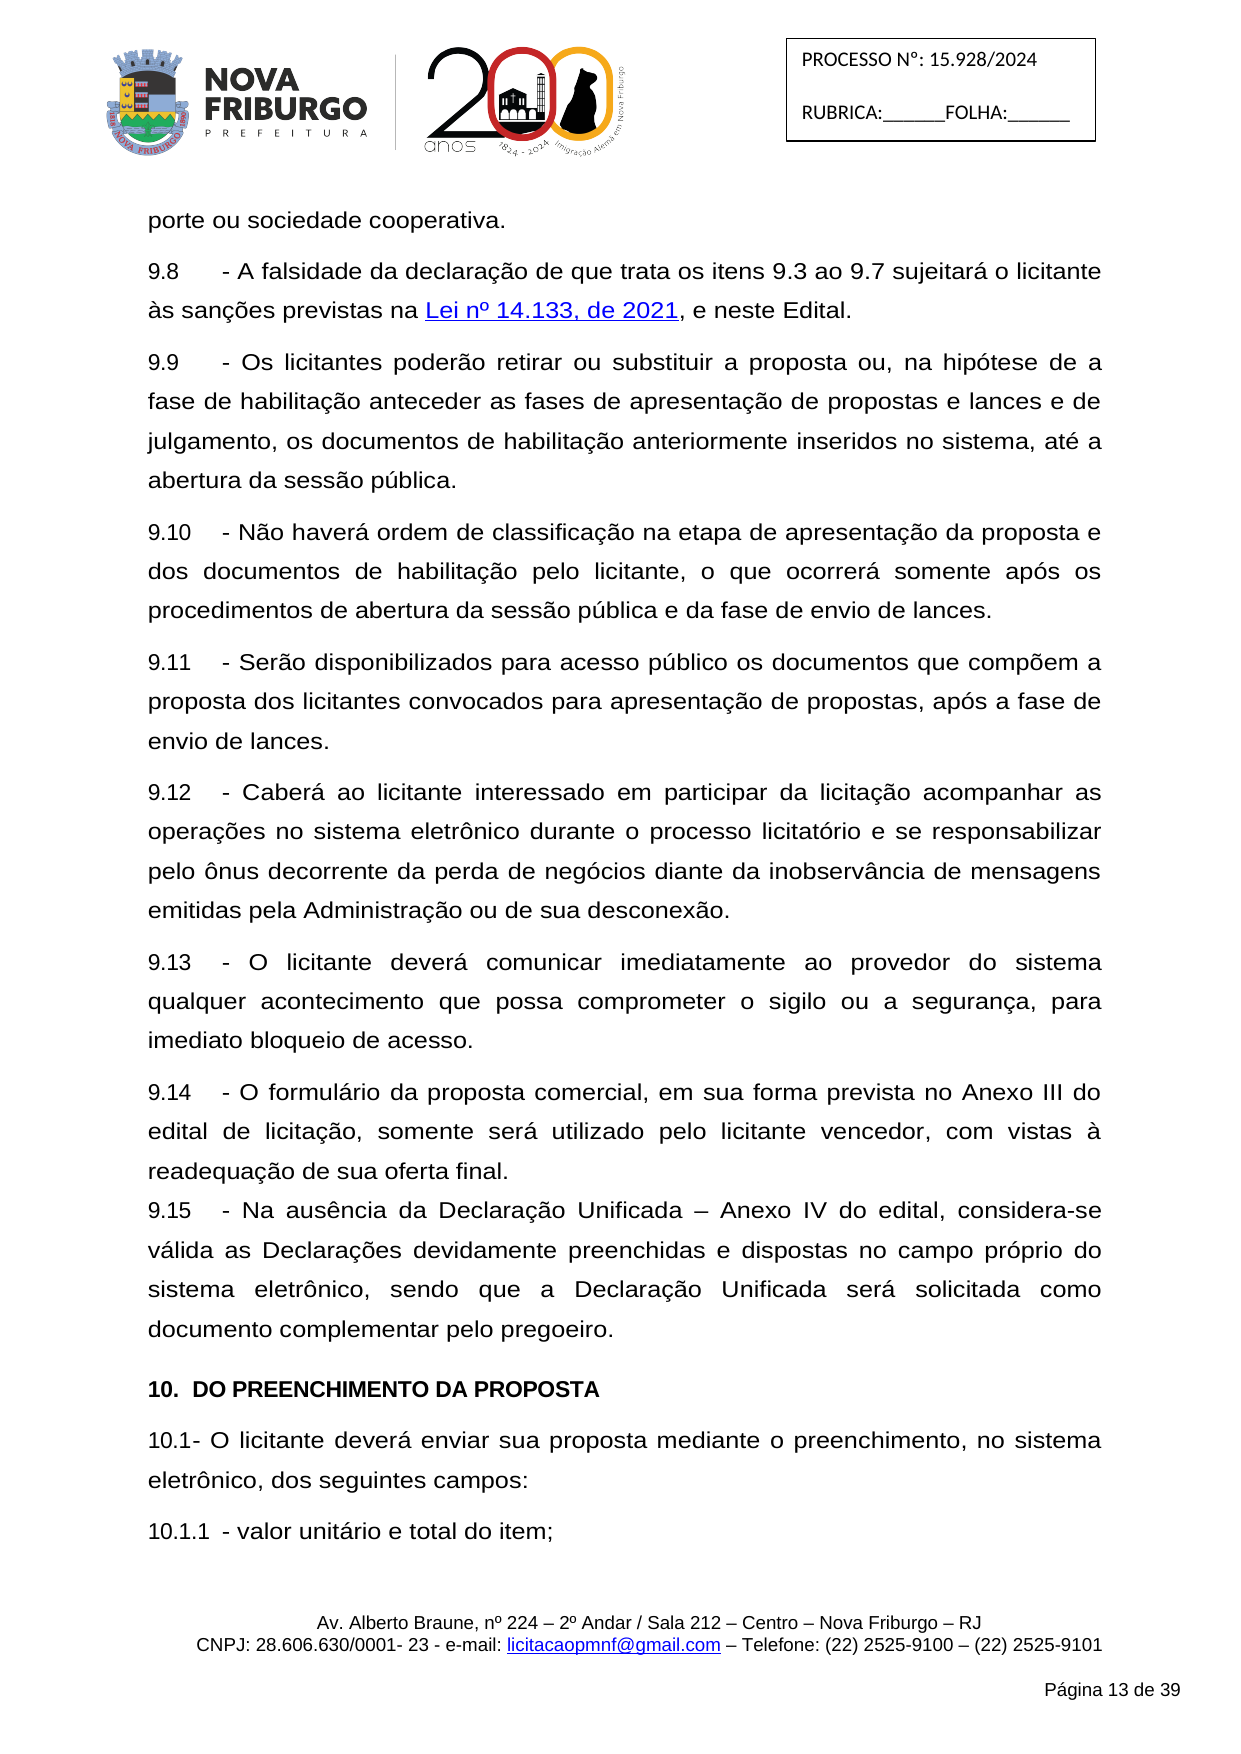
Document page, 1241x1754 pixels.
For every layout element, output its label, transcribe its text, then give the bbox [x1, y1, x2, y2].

list - Caberá ao licitante interessado em participar da licitação acompanhar as operações no sistema eletrônico durante o processo licitatório e se responsabilizar pelo ônus decorrente da perda de negócios diante da inobservância de mensagens emitidas pela Administração ou de sua desconexão. [148, 779, 1103, 924]
list - valor unitário e total do item; [148, 1518, 1103, 1544]
list - Não haverá ordem de classificação na etapa de apresentação da proposta e dos documentos de habilitação pelo licitante, o que ocorrerá somente após os procedimentos de abertura da sessão pública e da fase de envio de lances. [148, 518, 1103, 624]
list - A falsidade da declaração de que trata os itens 9.3 ao 9.7 sujeitará o licitante às sanções previstas na Lei nº 14.133, de 2021, e neste Edital. [148, 258, 1103, 324]
picture [79, 14, 657, 185]
list - Na ausência da Declaração Unificada – Anexo IV do edital, considera-se válida as Declarações devidamente preenchidas e dispostas no campo próprio do sistema eletrônico, sendo que a Declaração Unificada será solicitada como documento complementar pelo pregoeiro. [148, 1197, 1103, 1342]
list - O formulário da proposta comercial, em sua forma prevista no Anexo III do edital de licitação, somente será utilizado pelo licitante vencedor, com vistas à readequação de sua oferta final. [148, 1079, 1103, 1184]
list - O licitante deverá comunicar imediatamente ao provedor do sistema qualquer acontecimento que possa comprometer o sigilo ou a segurança, para imediato bloqueio de acesso. [148, 948, 1103, 1054]
list DO PREENCHIMENTO DA PROPOSTA [148, 1376, 1103, 1402]
list - Serão disponibilizados para acesso público os documentos que compõem a proposta dos licitantes convocados para apresentação de propostas, após a fase de envio de lances. [148, 649, 1103, 754]
list - O licitante deverá enviar sua proposta mediante o preenchimento, no sistema eletrônico, dos seguintes campos: [148, 1427, 1103, 1493]
list - Os licitantes poderão retirar ou substituir a proposta ou, na hipótese de a fase de habilitação anteceder as fases de apresentação de propostas e lances e de julgamento, os documentos de habilitação anteriormente inseridos no sistema, até a abertura da sessão pública. [148, 349, 1103, 493]
